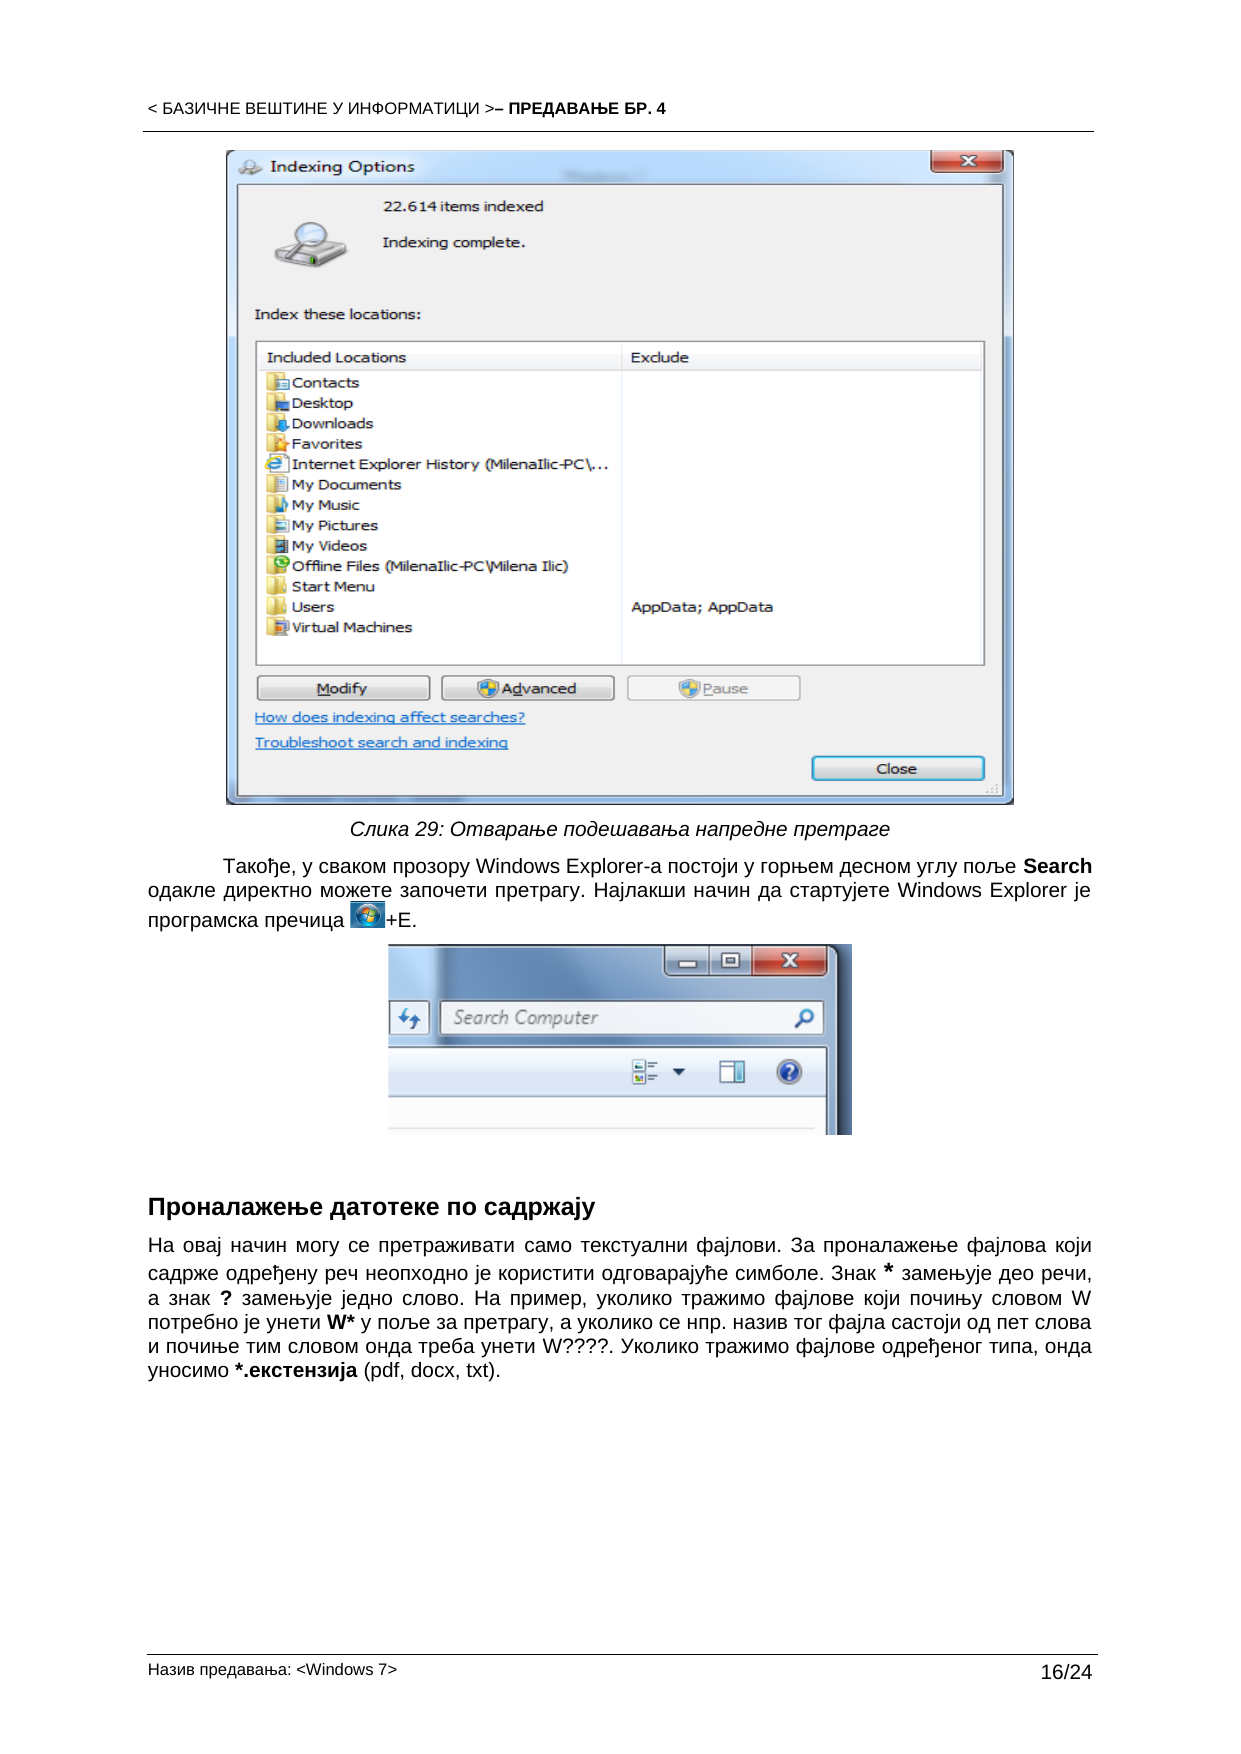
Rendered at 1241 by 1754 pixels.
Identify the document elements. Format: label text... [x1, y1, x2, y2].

picture [350, 901, 386, 928]
text Такође, у сваком прозору Windows Explorer-а постоји у горњем десном углу поље Search одакле директно можете започети претрагу. Најлакши начин да стартујете Windows Explorer је програмска пречица +Е. [148, 854, 1092, 932]
picture [226, 150, 1014, 805]
subtitle Проналажење датотеке по садржају [148, 1192, 1092, 1221]
picture [388, 944, 852, 1135]
text На овај начин могу се претраживати само текстуални фајлови. За проналажење фајлова који садрже одређену реч неопходно је користити одговарајуће симболе. Знак * замењује део речи, а знак ? замењује једно слово. На пример, уколико тражимо фајлове који почињу словом W потребно је унети W* у поље за претрагу, а уколико се нпр. назив тог фајла састоји од пет слова и почиње тим словом онда треба унети W????. Уколико тражимо фајлове одређеног типа, онда уносимо *.екстензија (pdf, docx, txt). [148, 1233, 1092, 1382]
